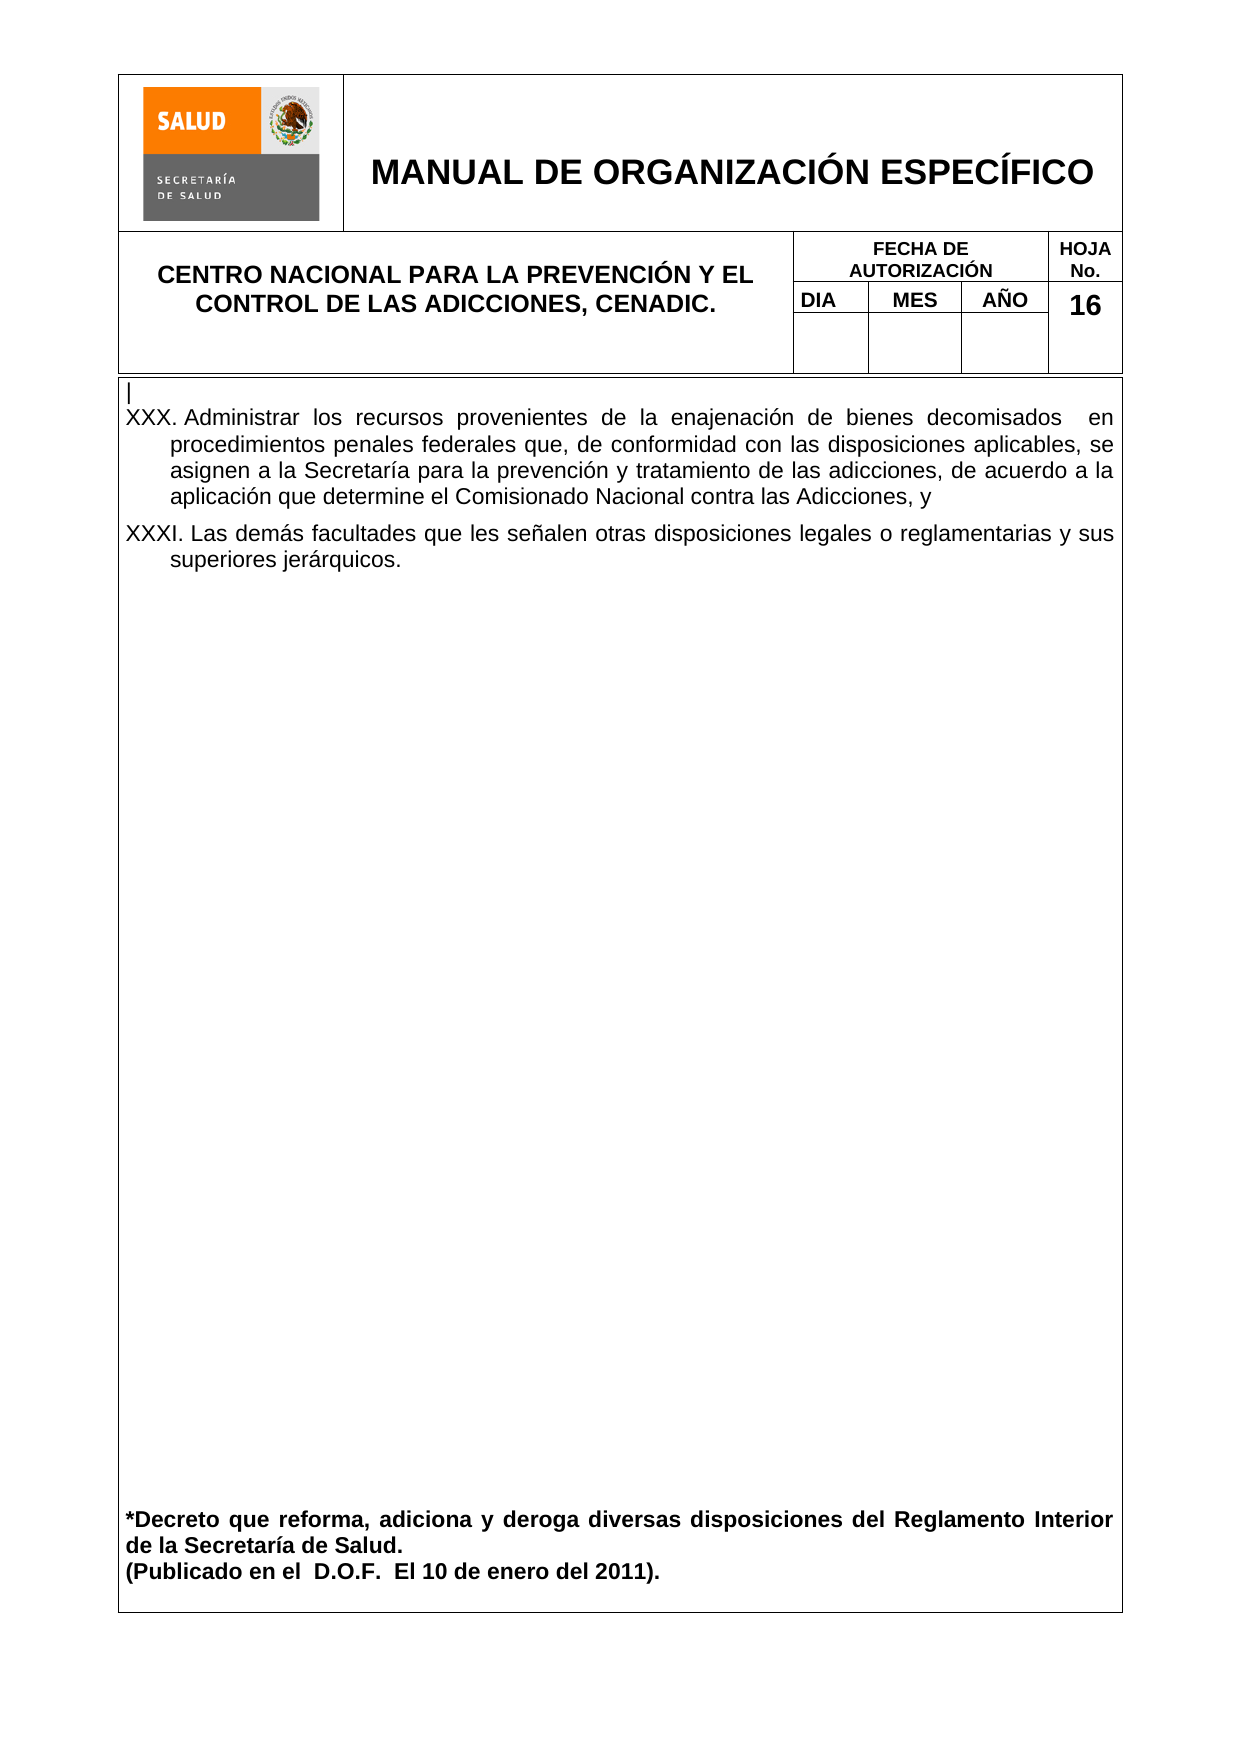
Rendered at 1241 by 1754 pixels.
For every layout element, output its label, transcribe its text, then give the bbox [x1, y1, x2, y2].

table_cell | XXX. Administrar los recursos provenientes de la enajenación de bienes decomisados en procedimientos penales federales que, de conformidad con las disposiciones aplicables, se asignen a la Secretaría para la prevención y tratamiento de las adicciones, de acuerdo a la aplicación que determine el Comisionado Nacional contra las Adicciones, y XXXI. Las demás facultades que les señalen otras disposiciones legales o reglamentarias y sus superiores jerárquicos. *Decreto que reforma, adiciona y deroga diversas disposiciones del Reglamento Interior de la Secretaría de Salud. (Publicado en el D.O.F. El 10 de enero del 2011). [119, 378, 1122, 1612]
picture [143, 87, 320, 221]
